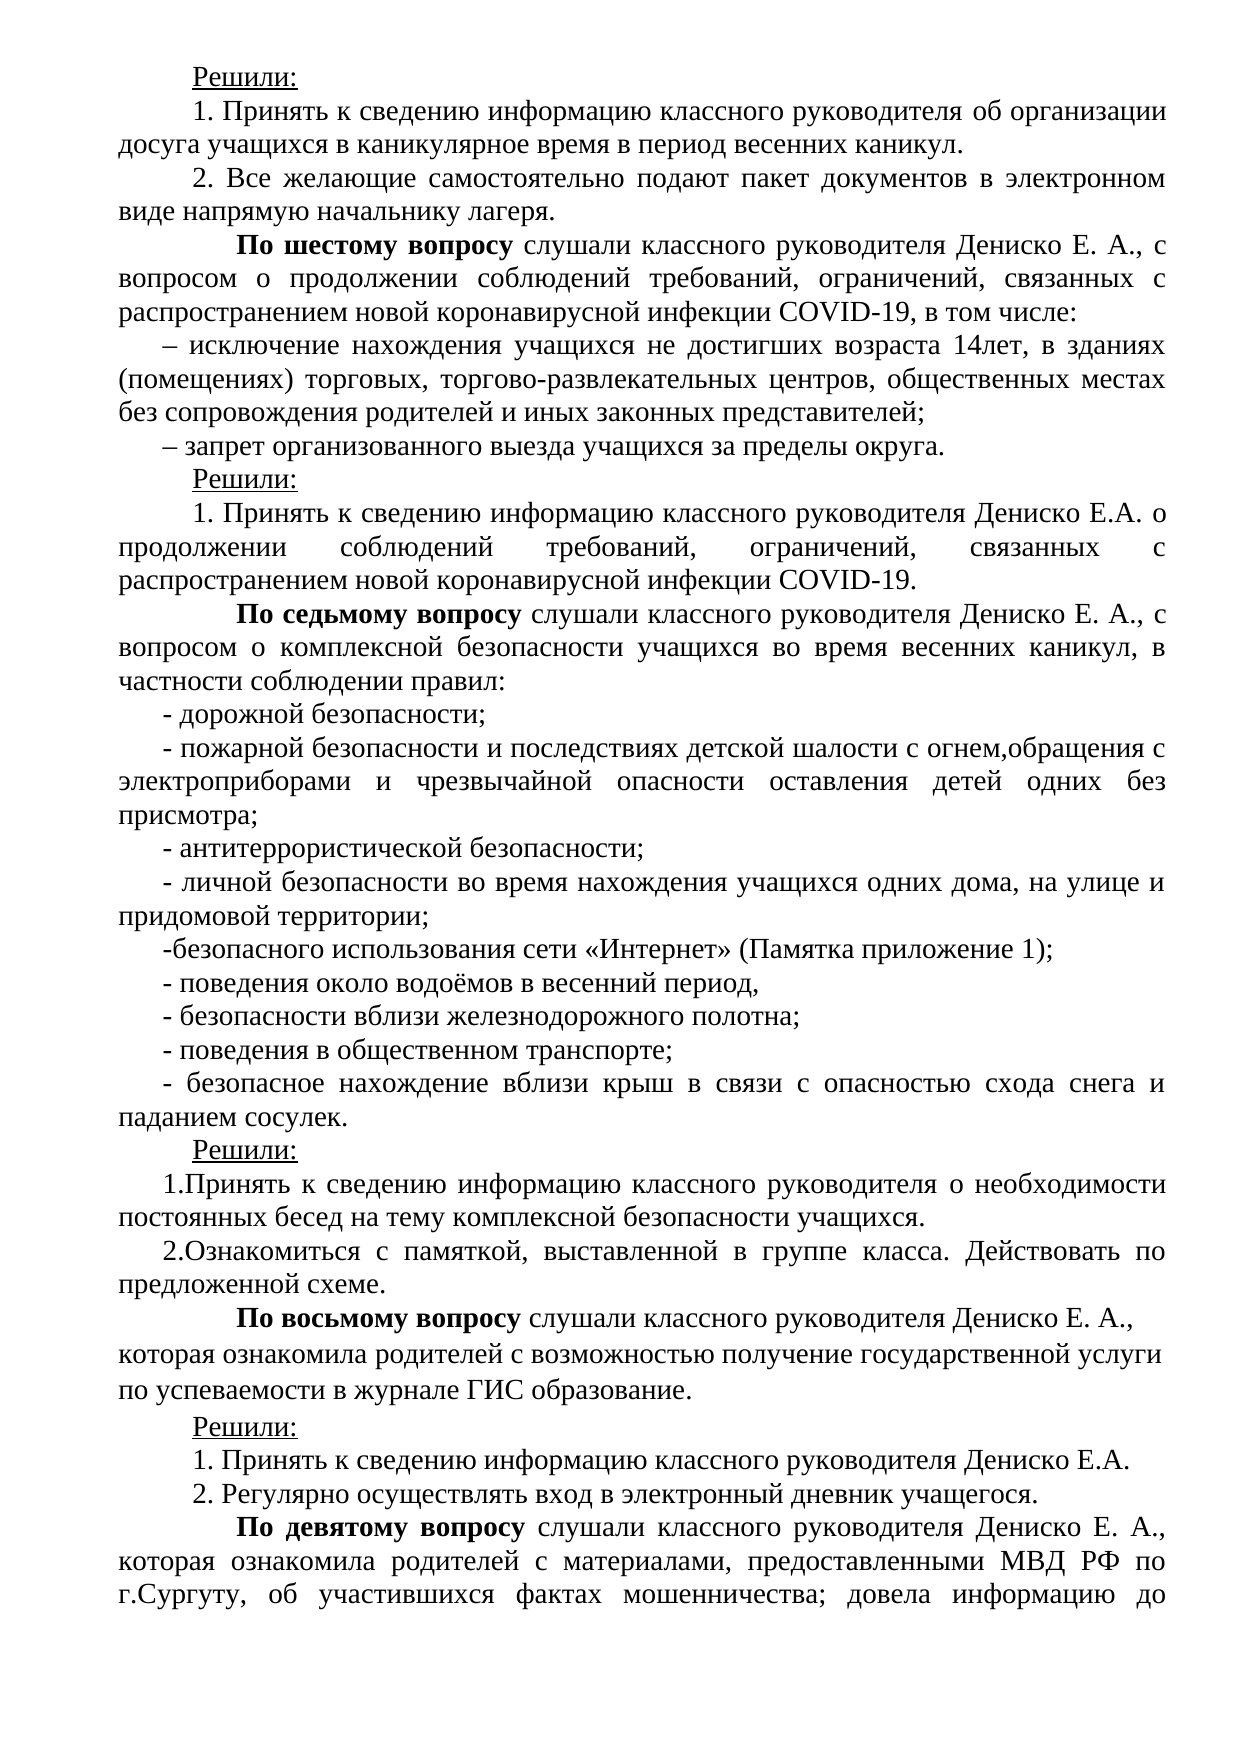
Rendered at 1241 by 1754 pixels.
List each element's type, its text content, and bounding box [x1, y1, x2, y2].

text - антитеррористической безопасности; [118, 831, 1167, 864]
text - дорожной безопасности; [118, 696, 1167, 730]
text По шестому вопросу слушали классного руководителя Дениско Е. А., с вопросом о продолжении соблюдений требований, ограничений, связанных с распространением новой коронавирусной инфекции COVID-19, в том числе: [118, 227, 1167, 327]
text – запрет организованного выезда учащихся за пределы округа. [118, 428, 1167, 462]
text -безопасного использования сети «Интернет» (Памятка приложение 1); [118, 931, 1167, 965]
text По восьмому вопросу слушали классного руководителя Дениско Е. А., которая ознакомила родителей с возможностью получение государственной услуги по успеваемости в журнале ГИС образование. [118, 1300, 1167, 1406]
text Решили: [118, 462, 1167, 495]
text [118, 1509, 1167, 1610]
text По седьмому вопросу слушали классного руководителя Дениско Е. А., с вопросом о комплексной безопасности учащихся во время весенних каникул, в частности соблюдении правил: [118, 596, 1167, 696]
text – исключение нахождения учащихся не достигших возраста 14лет, в зданиях (помещениях) торговых, торгово-развлекательных центров, общественных местах без сопровождения родителей и иных законных представителей; [118, 327, 1167, 428]
text 1. Принять к сведению информацию классного руководителя Дениско Е.А. о продолжении соблюдений требований, ограничений, связанных с распространением новой коронавирусной инфекции COVID-19. [118, 495, 1167, 596]
text 1. Принять к сведению информацию классного руководителя об организации досуга учащихся в каникулярное время в период весенних каникул. [118, 93, 1167, 160]
text - поведения в общественном транспорте; [118, 1032, 1167, 1065]
text Решили: [118, 59, 1167, 93]
text 2. Все желающие самостоятельно подают пакет документов в электронном виде напрямую начальнику лагеря. [118, 160, 1167, 227]
text 2. Регулярно осуществлять вход в электронный дневник учащегося. [118, 1476, 1167, 1509]
text Решили: [118, 1409, 1167, 1442]
text - пожарной безопасности и последствиях детской шалости с огнем,обращения с электроприборами и чрезвычайной опасности оставления детей одних без присмотра; [118, 730, 1167, 831]
text 1.Принять к сведению информацию классного руководителя о необходимости постоянных бесед на тему комплексной безопасности учащихся. [118, 1166, 1167, 1233]
text - поведения около водоёмов в весенний период, [118, 965, 1167, 998]
text Решили: [118, 1132, 1167, 1166]
text - безопасное нахождение вблизи крыш в связи с опасностью схода снега и паданием сосулек. [118, 1065, 1167, 1132]
text - личной безопасности во время нахождения учащихся одних дома, на улице и придомовой территории; [118, 864, 1167, 931]
text 1. Принять к сведению информацию классного руководителя Дениско Е.А. [118, 1442, 1167, 1476]
text 2.Ознакомиться с памяткой, выставленной в группе класса. Действовать по предложенной схеме. [118, 1233, 1167, 1300]
text - безопасности вблизи железнодорожного полотна; [118, 998, 1167, 1032]
